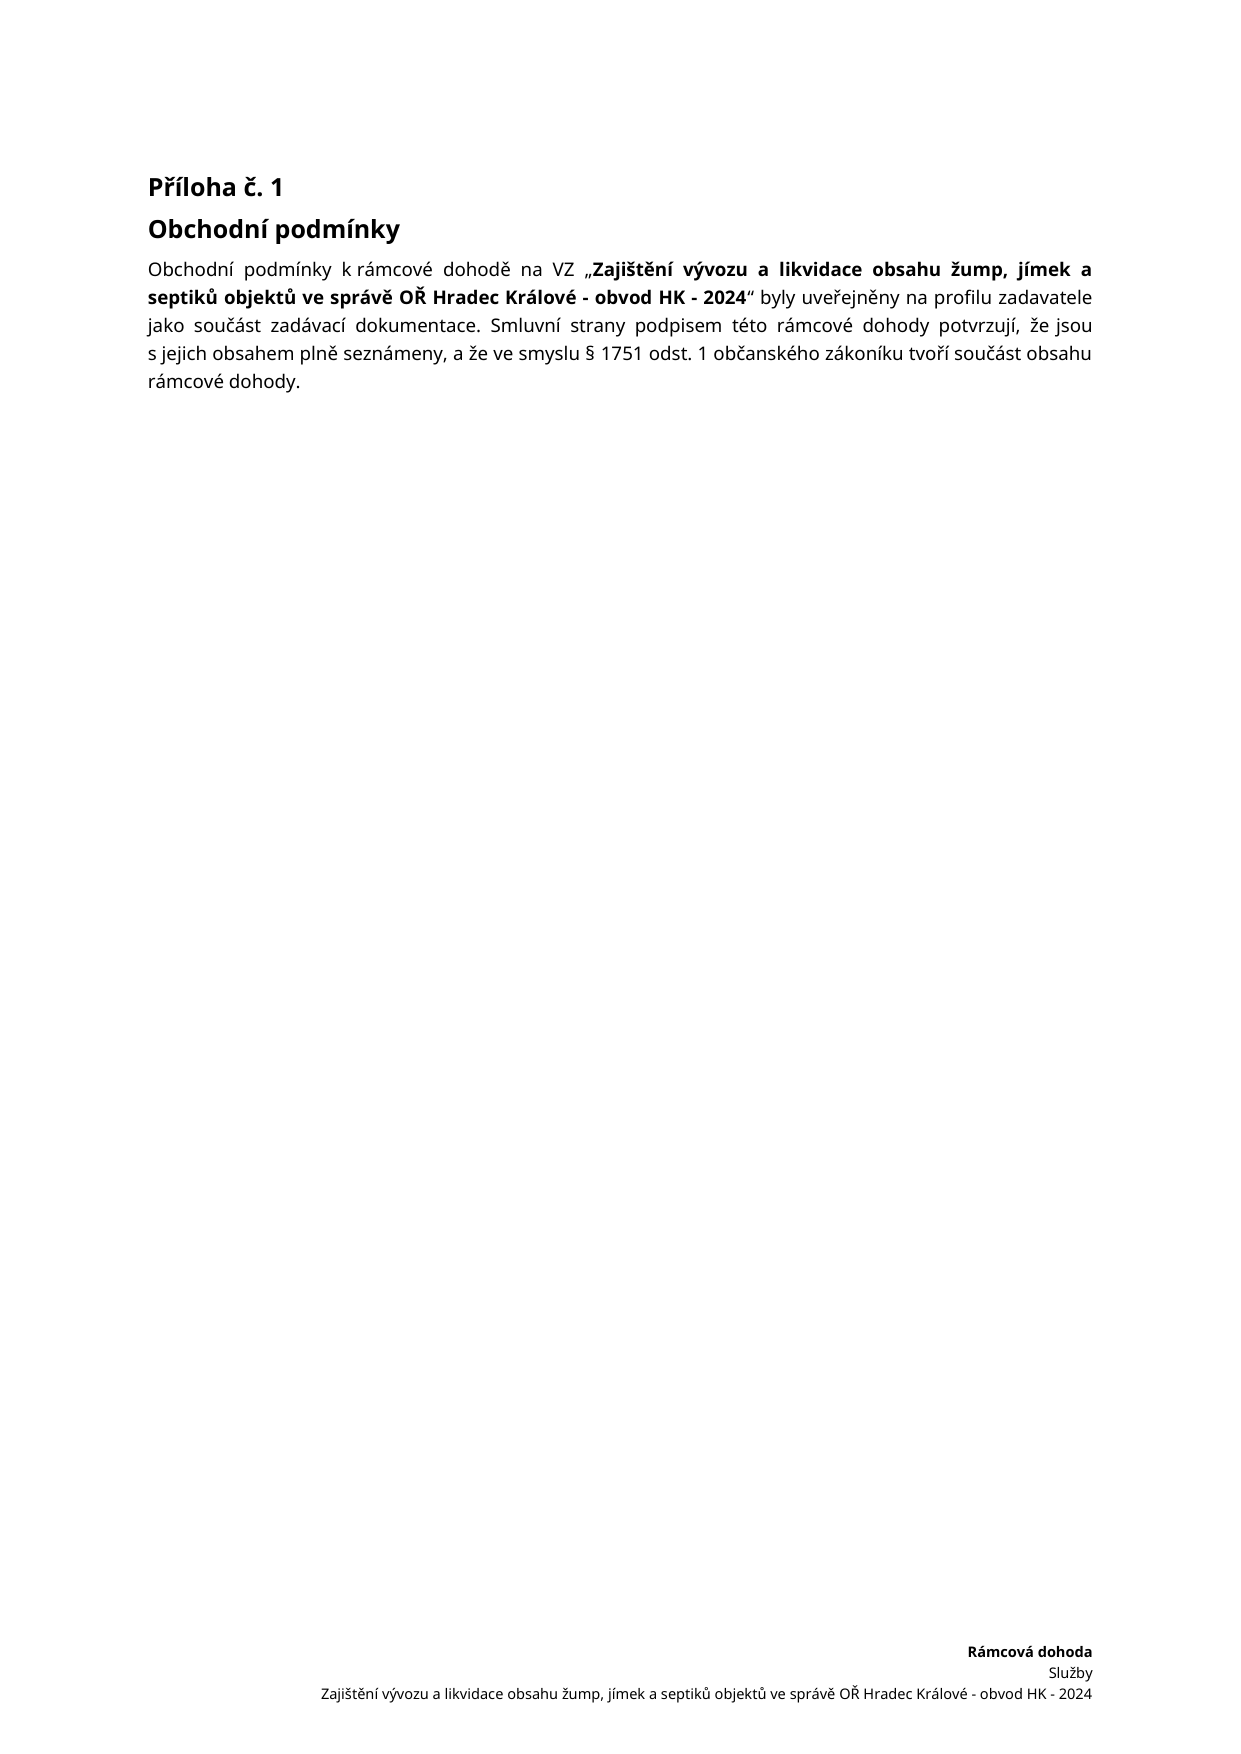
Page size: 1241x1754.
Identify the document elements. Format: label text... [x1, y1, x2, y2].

text Příloha č. 1 [148, 173, 1093, 202]
text Obchodní podmínky [148, 215, 1093, 244]
text Obchodní podmínky k rámcové dohodě na VZ „Zajištění vývozu a likvidace obsahu žump, jímek a septiků objektů ve správě OŘ Hradec Králové - obvod HK - 2024“ byly uveřejněny na profilu zadavatele jako součást zadávací dokumentace. Smluvní strany podpisem této rámcové dohody potvrzují, že jsou s jejich obsahem plně seznámeny, a že ve smyslu § 1751 odst. 1 občanského zákoníku tvoří součást obsahu rámcové dohody. [148, 256, 1093, 394]
